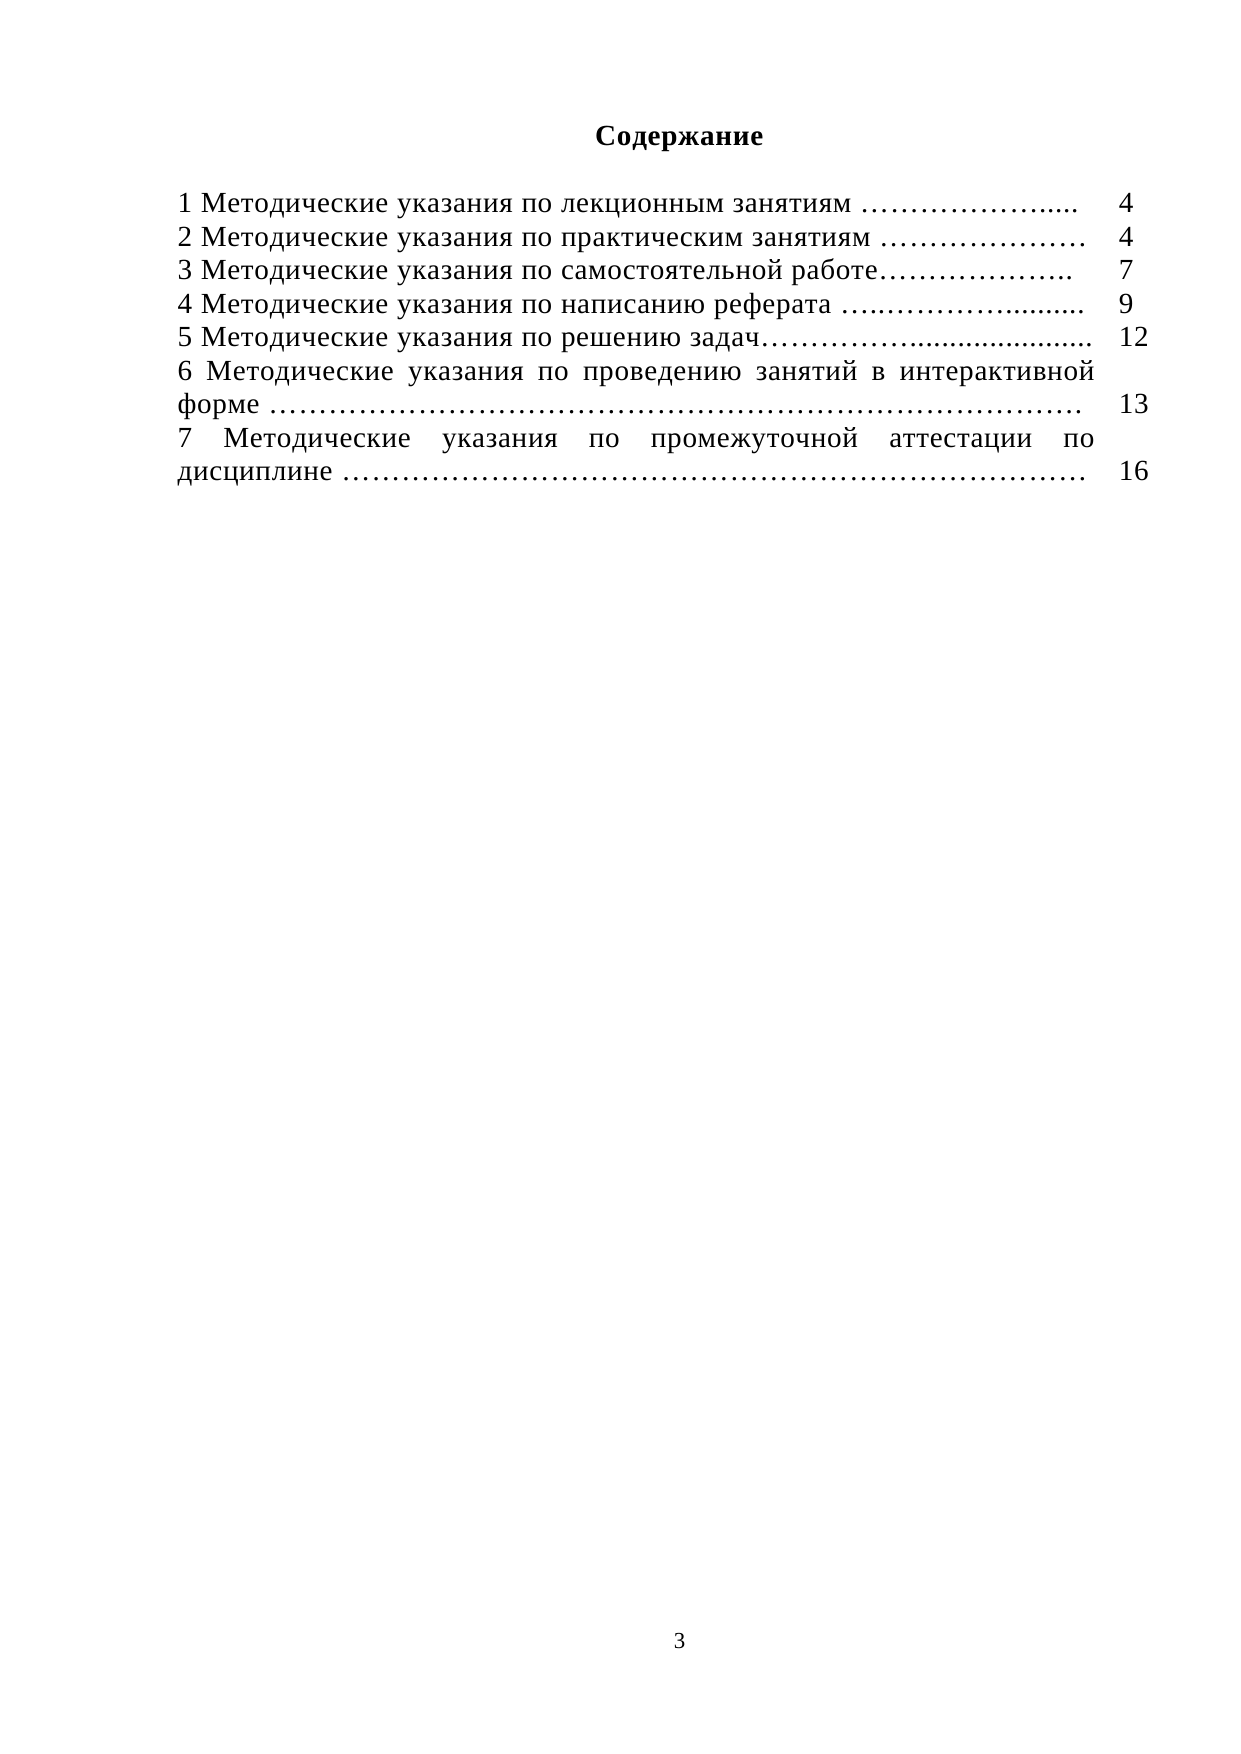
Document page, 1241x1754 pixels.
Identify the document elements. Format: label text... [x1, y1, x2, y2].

table_cell 16 [1108, 420, 1196, 487]
table_cell 4 [1108, 219, 1196, 252]
table_cell 12 [1108, 319, 1196, 353]
table_cell 4 Методические указания по написанию реферата …..………….......... [166, 286, 1107, 319]
table_cell 7 Методические указания по промежуточной аттестации по дисциплине ………………………………………………………………… [166, 420, 1107, 487]
text Содержание [177, 118, 1181, 152]
table_cell 2 Методические указания по практическим занятиям ………………… [166, 219, 1107, 252]
table_cell 3 Методические указания по самостоятельной работе……………….. [166, 252, 1107, 286]
table_header 4 [1108, 185, 1196, 219]
table_cell 13 [1108, 353, 1196, 420]
table_cell 6 Методические указания по проведению занятий в интерактивной форме ………………………………………………………………………. [166, 353, 1107, 420]
table_header 1 Методические указания по лекционным занятиям ………………..... [166, 185, 1107, 219]
table_cell 5 Методические указания по решению задач……………....................... [166, 319, 1107, 353]
table_cell 9 [1108, 286, 1196, 319]
table_cell 7 [1108, 252, 1196, 286]
